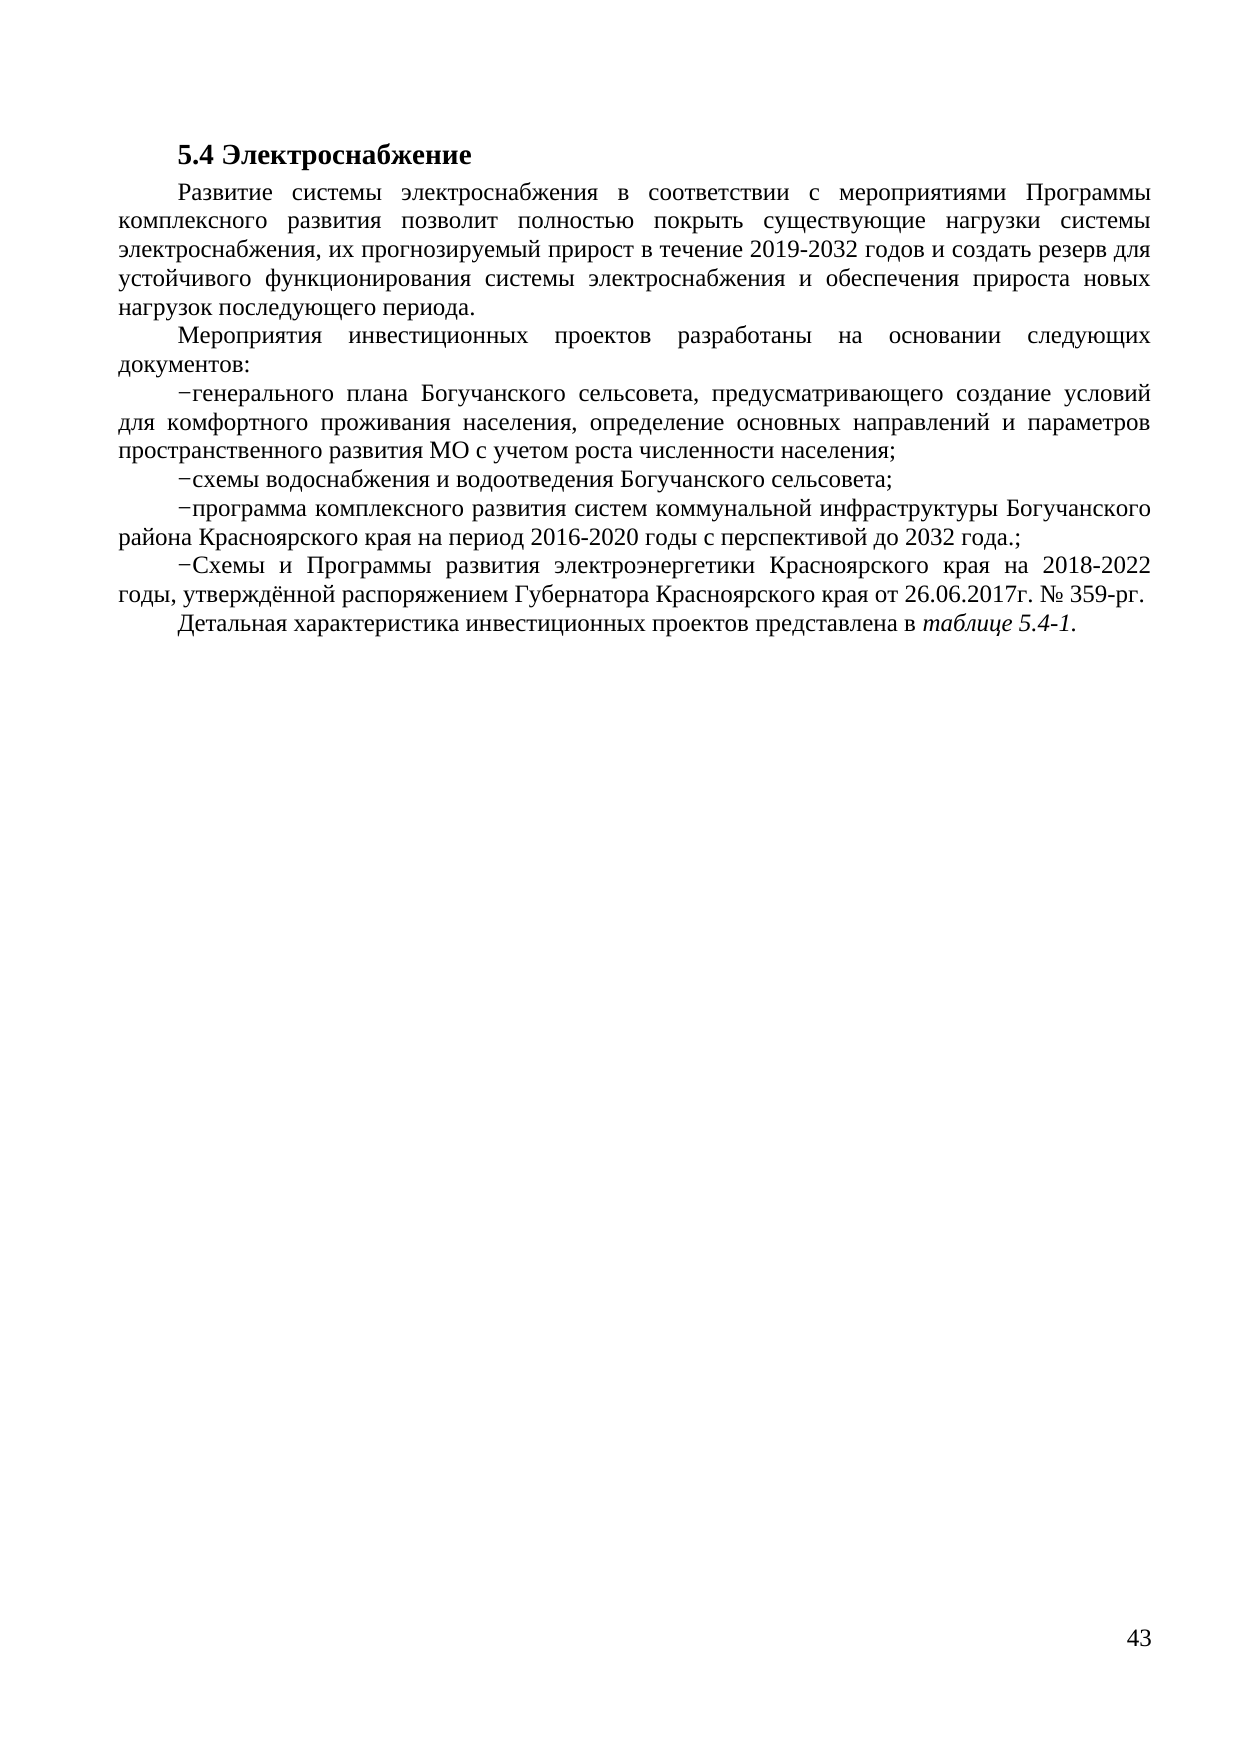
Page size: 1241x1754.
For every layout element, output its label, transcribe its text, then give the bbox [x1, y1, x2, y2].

list схемы водоснабжения и водоотведения Богучанского сельсовета; [118, 464, 1152, 493]
list генерального плана Богучанского сельсовета, предусматривающего создание условий для комфортного проживания населения, определение основных направлений и параметров пространственного развития МО с учетом роста численности населения; [118, 378, 1152, 464]
list Схемы и Программы развития электроэнергетики Красноярского края на 2018-2022 годы, утверждённой распоряжением Губернатора Красноярского края от 26.06.2017г. № 359-рг. [118, 550, 1152, 608]
text Развитие системы электроснабжения в соответствии с мероприятиями Программы комплексного развития позволит полностью покрыть существующие нагрузки системы электроснабжения, их прогнозируемый прирост в течение 2019-2032 годов и создать резерв для устойчивого функционирования системы электроснабжения и обеспечения прироста новых нагрузок последующего периода. [118, 177, 1152, 320]
list программа комплексного развития систем коммунальной инфраструктуры Богучанского района Красноярского края на период 2016-2020 годы с перспективой до 2032 года.; [118, 493, 1152, 550]
subtitle Электроснабжение [118, 137, 1152, 170]
text Мероприятия инвестиционных проектов разработаны на основании следующих документов: [118, 320, 1152, 378]
text Детальная характеристика инвестиционных проектов представлена в таблице 5.4-1. [118, 608, 1152, 637]
